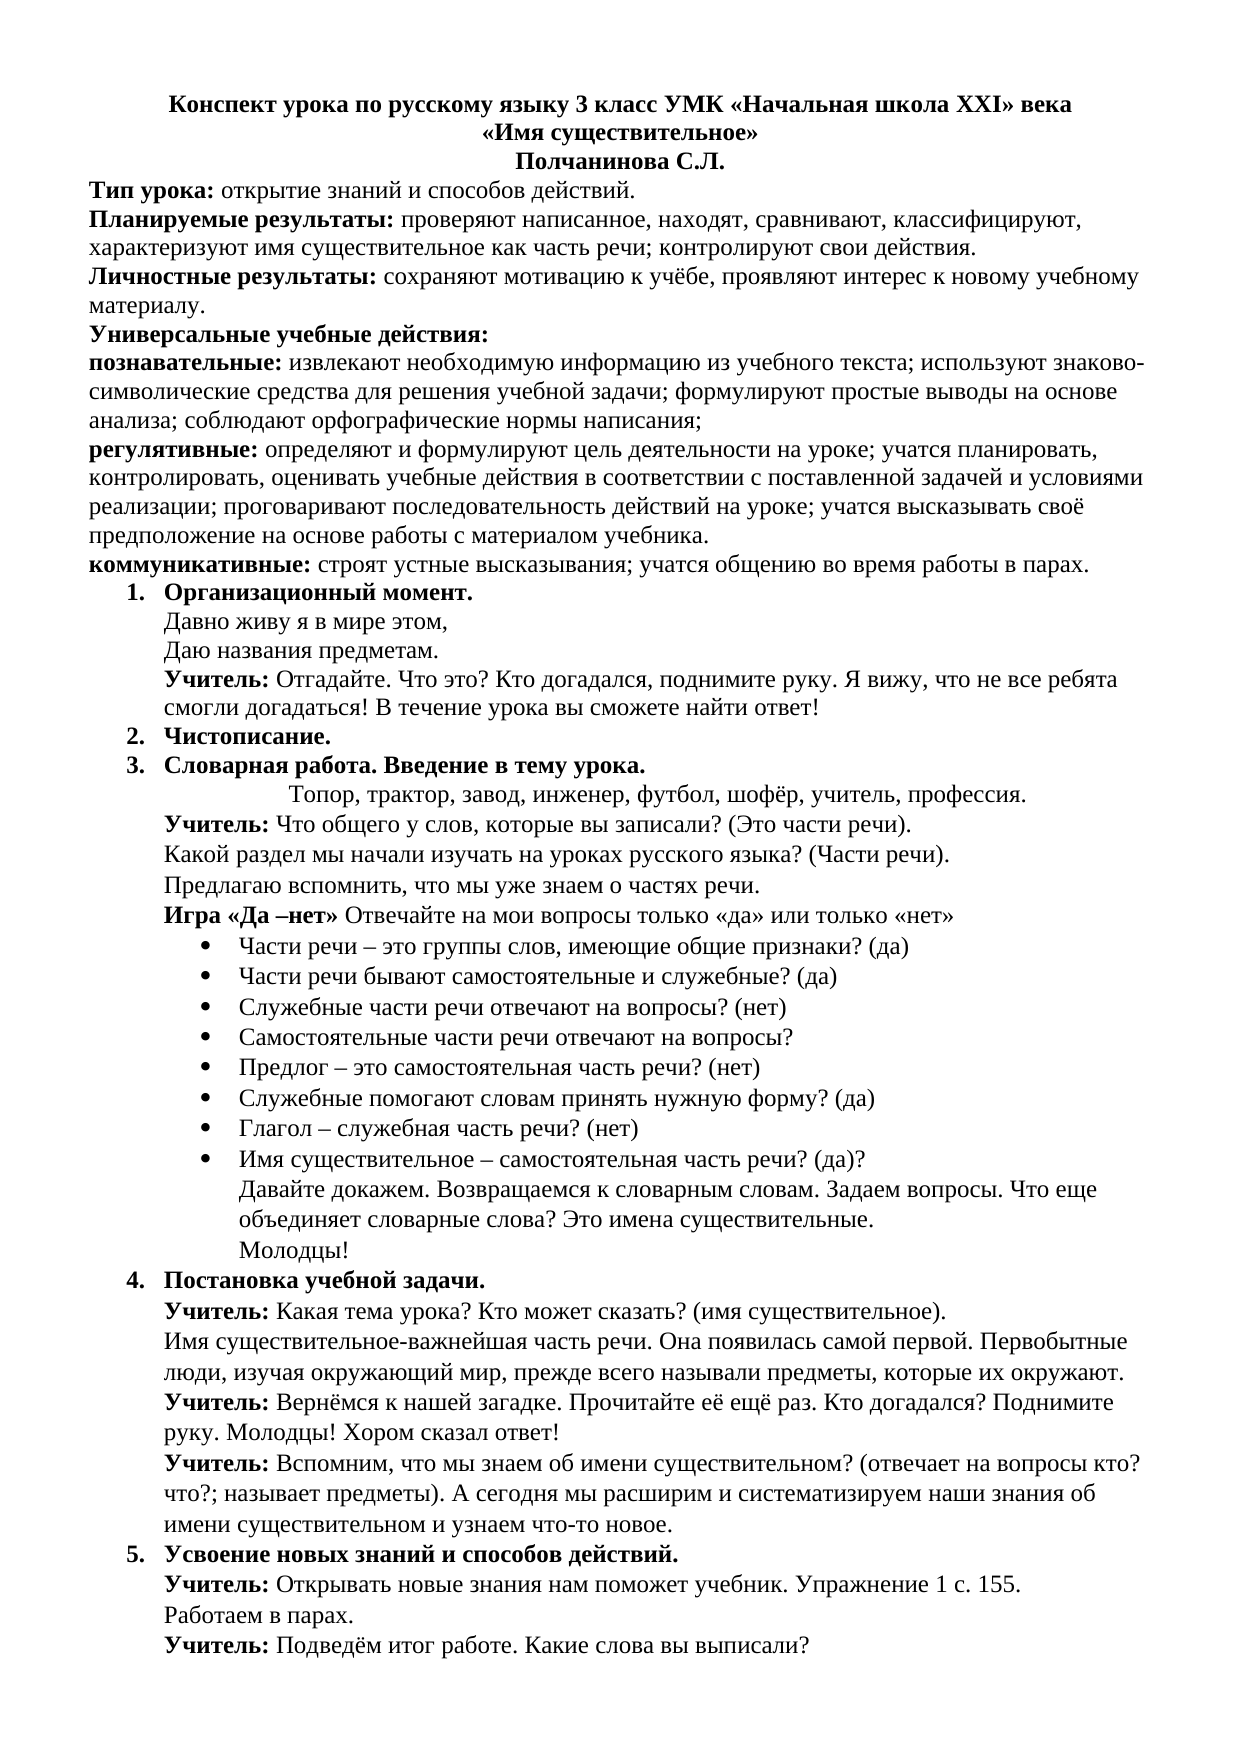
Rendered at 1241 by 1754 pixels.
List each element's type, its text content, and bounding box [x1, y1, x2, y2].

list Самостоятельные части речи отвечают на вопросы? [201, 1022, 1152, 1051]
list Служебные помогают словам принять нужную форму? (да) [201, 1083, 1152, 1112]
text Планируемые результаты: проверяют написанное, находят, сравнивают, классифицируют, характеризуют имя существительное как часть речи; контролируют свои действия. [89, 204, 1152, 261]
list Какой раздел мы начали изучать на уроках русского языка? (Части речи). [164, 839, 1152, 868]
list Учитель: Открывать новые знания нам поможет учебник. Упражнение 1 с. 155. [164, 1569, 1152, 1598]
list Молодцы! [239, 1235, 1152, 1264]
text регулятивные: определяют и формулируют цель деятельности на уроке; учатся планировать, контролировать, оценивать учебные действия в соответствии с поставленной задачей и условиями реализации; проговаривают последовательность действий на уроке; учатся высказывать своё предположение на основе работы с материалом учебника. [89, 434, 1152, 549]
list Словарная работа. Введение в тему урока. [126, 750, 1152, 779]
list Предлагаю вспомнить, что мы уже знаем о частях речи. [164, 870, 1152, 899]
text Универсальные учебные действия: [89, 319, 1152, 347]
text познавательные: извлекают необходимую информацию из учебного текста; используют знаково-символические средства для решения учебной задачи; формулируют простые выводы на основе анализа; соблюдают орфографические нормы написания; [89, 347, 1152, 434]
list Даю названия предметам. [164, 635, 1152, 664]
text Полчанинова С.Л. [89, 146, 1152, 175]
list Имя существительное-важнейшая часть речи. Она появилась самой первой. Первобытные люди, изучая окружающий мир, прежде всего называли предметы, которые их окружают. [164, 1326, 1152, 1385]
list Учитель: Вернёмся к нашей загадке. Прочитайте её ещё раз. Кто догадался? Поднимите руку. Молодцы! Хором сказал ответ! [164, 1387, 1152, 1446]
text «Имя существительное» [89, 117, 1152, 146]
list Организационный момент. [126, 577, 1152, 606]
list Части речи бывают самостоятельные и служебные? (да) [201, 961, 1152, 990]
list Глагол – служебная часть речи? (нет) [201, 1113, 1152, 1142]
list Учитель: Отгадайте. Что это? Кто догадался, поднимите руку. Я вижу, что не все ребята смогли догадаться! В течение урока вы сможете найти ответ! [164, 664, 1152, 721]
list Давайте докажем. Возвращаемся к словарным словам. Задаем вопросы. Что еще объединяет словарные слова? Это имена существительные. [239, 1174, 1152, 1233]
list Части речи – это группы слов, имеющие общие признаки? (да) [201, 931, 1152, 959]
list Постановка учебной задачи. [126, 1265, 1152, 1294]
list Предлог – это самостоятельная часть речи? (нет) [201, 1052, 1152, 1081]
text коммуникативные: строят устные высказывания; учатся общению во время работы в парах. [89, 549, 1152, 577]
list Учитель: Подведём итог работе. Какие слова вы выписали? [164, 1630, 1152, 1659]
list Чистописание. [126, 721, 1152, 750]
list Работаем в парах. [164, 1600, 1152, 1629]
list Усвоение новых знаний и способов действий. [126, 1539, 1152, 1568]
list Игра «Да –нет» Отвечайте на мои вопросы только «да» или только «нет» [164, 900, 1152, 929]
text Личностные результаты: сохраняют мотивацию к учёбе, проявляют интерес к новому учебному материалу. [89, 261, 1152, 319]
text Конспект урока по русскому языку 3 класс УМК «Начальная школа XXI» века [89, 89, 1152, 117]
list Учитель: Вспомним, что мы знаем об имени существительном? (отвечает на вопросы кто? что?; называет предметы). А сегодня мы расширим и систематизируем наши знания об имени существительном и узнаем что-то новое. [164, 1448, 1152, 1537]
list Топор, трактор, завод, инженер, футбол, шофёр, учитель, профессия. [164, 779, 1152, 807]
list Учитель: Какая тема урока? Кто может сказать? (имя существительное). [164, 1296, 1152, 1324]
text Тип урока: открытие знаний и способов действий. [89, 175, 1152, 204]
list Служебные части речи отвечают на вопросы? (нет) [201, 992, 1152, 1020]
list Давно живу я в мире этом, [164, 606, 1152, 635]
list Имя существительное – самостоятельная часть речи? (да)? [201, 1144, 1152, 1172]
list Учитель: Что общего у слов, которые вы записали? (Это части речи). [164, 809, 1152, 838]
